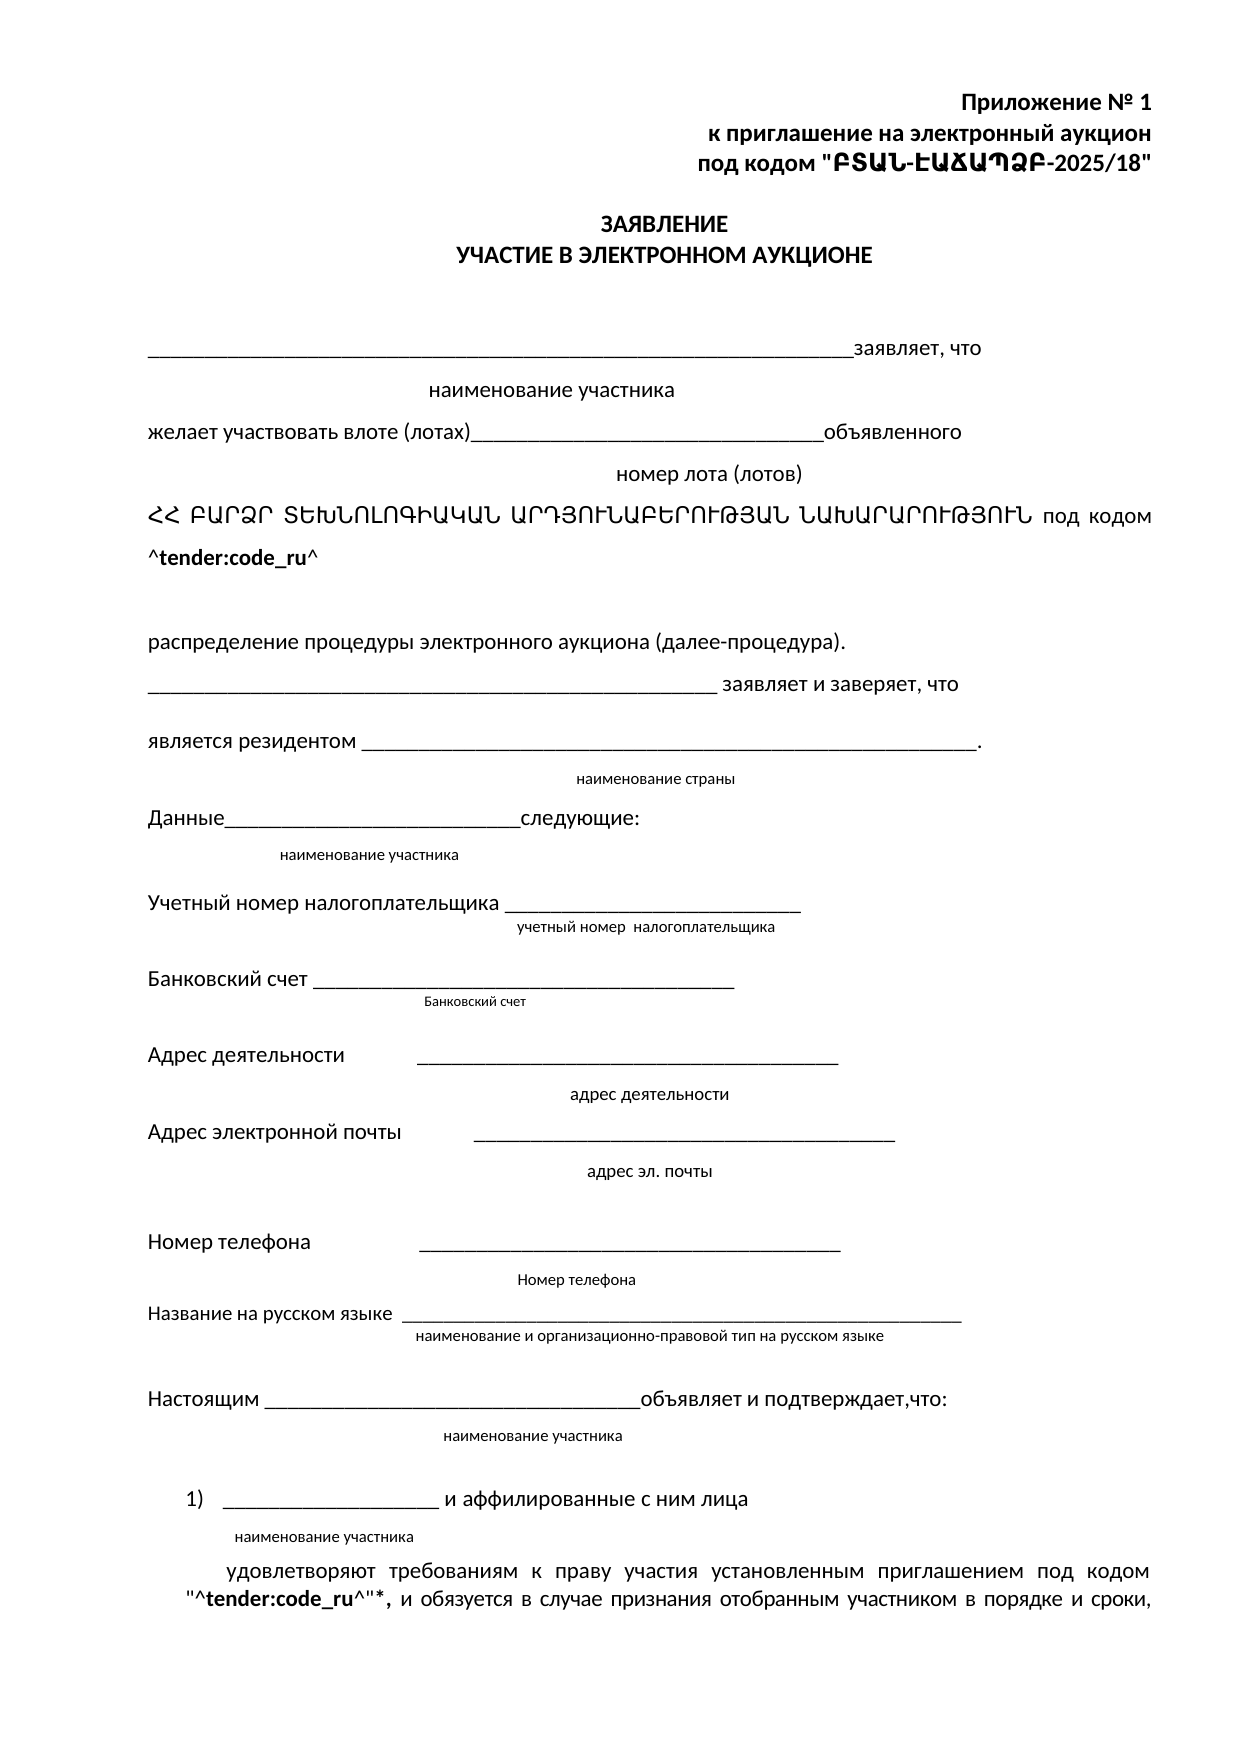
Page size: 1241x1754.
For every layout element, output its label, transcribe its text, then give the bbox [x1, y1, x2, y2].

text Номер телефона _____________________________________ [148, 1227, 1152, 1256]
text номер лота (лотов) [606, 459, 1152, 487]
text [185, 1556, 1152, 1612]
text Банковский счет _____________________________________ [148, 964, 1152, 992]
text __________________________________________________ заявляет и заверяет, что [148, 669, 1152, 697]
text распределение процедуры электронного аукциона (далее-процедура). [148, 627, 1152, 655]
text ЗАЯВЛЕНИЕ [177, 208, 1152, 239]
text Адрес деятельности _____________________________________ [148, 1040, 1152, 1068]
text Данные__________________________следующие: [148, 803, 1152, 831]
text к приглашение на электронный аукцион [177, 117, 1152, 147]
text Номер телефона [517, 1269, 1152, 1290]
text наименование и организационно-правовой тип на русском языке [148, 1325, 1152, 1346]
text УЧАСТИЕ В ЭЛЕКТРОННОМ АУКЦИОНЕ [177, 239, 1152, 269]
text Учетный номер налогоплательщика __________________________ [148, 888, 1152, 916]
text адрес эл. почты [148, 1159, 1152, 1182]
text наименование страны [576, 768, 1152, 789]
text наименование участника [148, 845, 1152, 865]
text желает участвовать влоте (лотах)_______________________________объявленного [148, 417, 1152, 445]
text Название на русском языке ______________________________________________________ [148, 1300, 1152, 1325]
text Настоящим _________________________________объявляет и подтверждает,что: [148, 1384, 1152, 1412]
text адрес деятельности [148, 1082, 1152, 1105]
text наименование участника [148, 1526, 1152, 1546]
text учетный номер налогоплательщика [148, 916, 1152, 936]
text является резидентом ______________________________________________________. [148, 727, 1152, 754]
list ___________________ и аффилированные с ним лица [185, 1484, 1152, 1512]
text Приложение № 1 [148, 86, 1152, 117]
text под кодом "ԲՏԱՆ-ԷԱՃԱՊՁԲ-2025/18" [177, 147, 1152, 178]
text Банковский счет [148, 992, 1152, 1010]
text наименование участника [443, 1426, 1152, 1446]
text Адрес электронной почты _____________________________________ [148, 1117, 1152, 1145]
text наименование участника [428, 375, 1152, 403]
text ______________________________________________________________заявляет, что [148, 333, 1152, 361]
text ՀՀ ԲԱՐՁՐ ՏԵԽՆՈԼՈԳԻԱԿԱՆ ԱՐԴՅՈՒՆԱԲԵՐՈՒԹՅԱՆ ՆԱԽԱՐԱՐՈՒԹՅՈՒՆ под кодом ^tender:code_ru^ [148, 501, 1152, 571]
